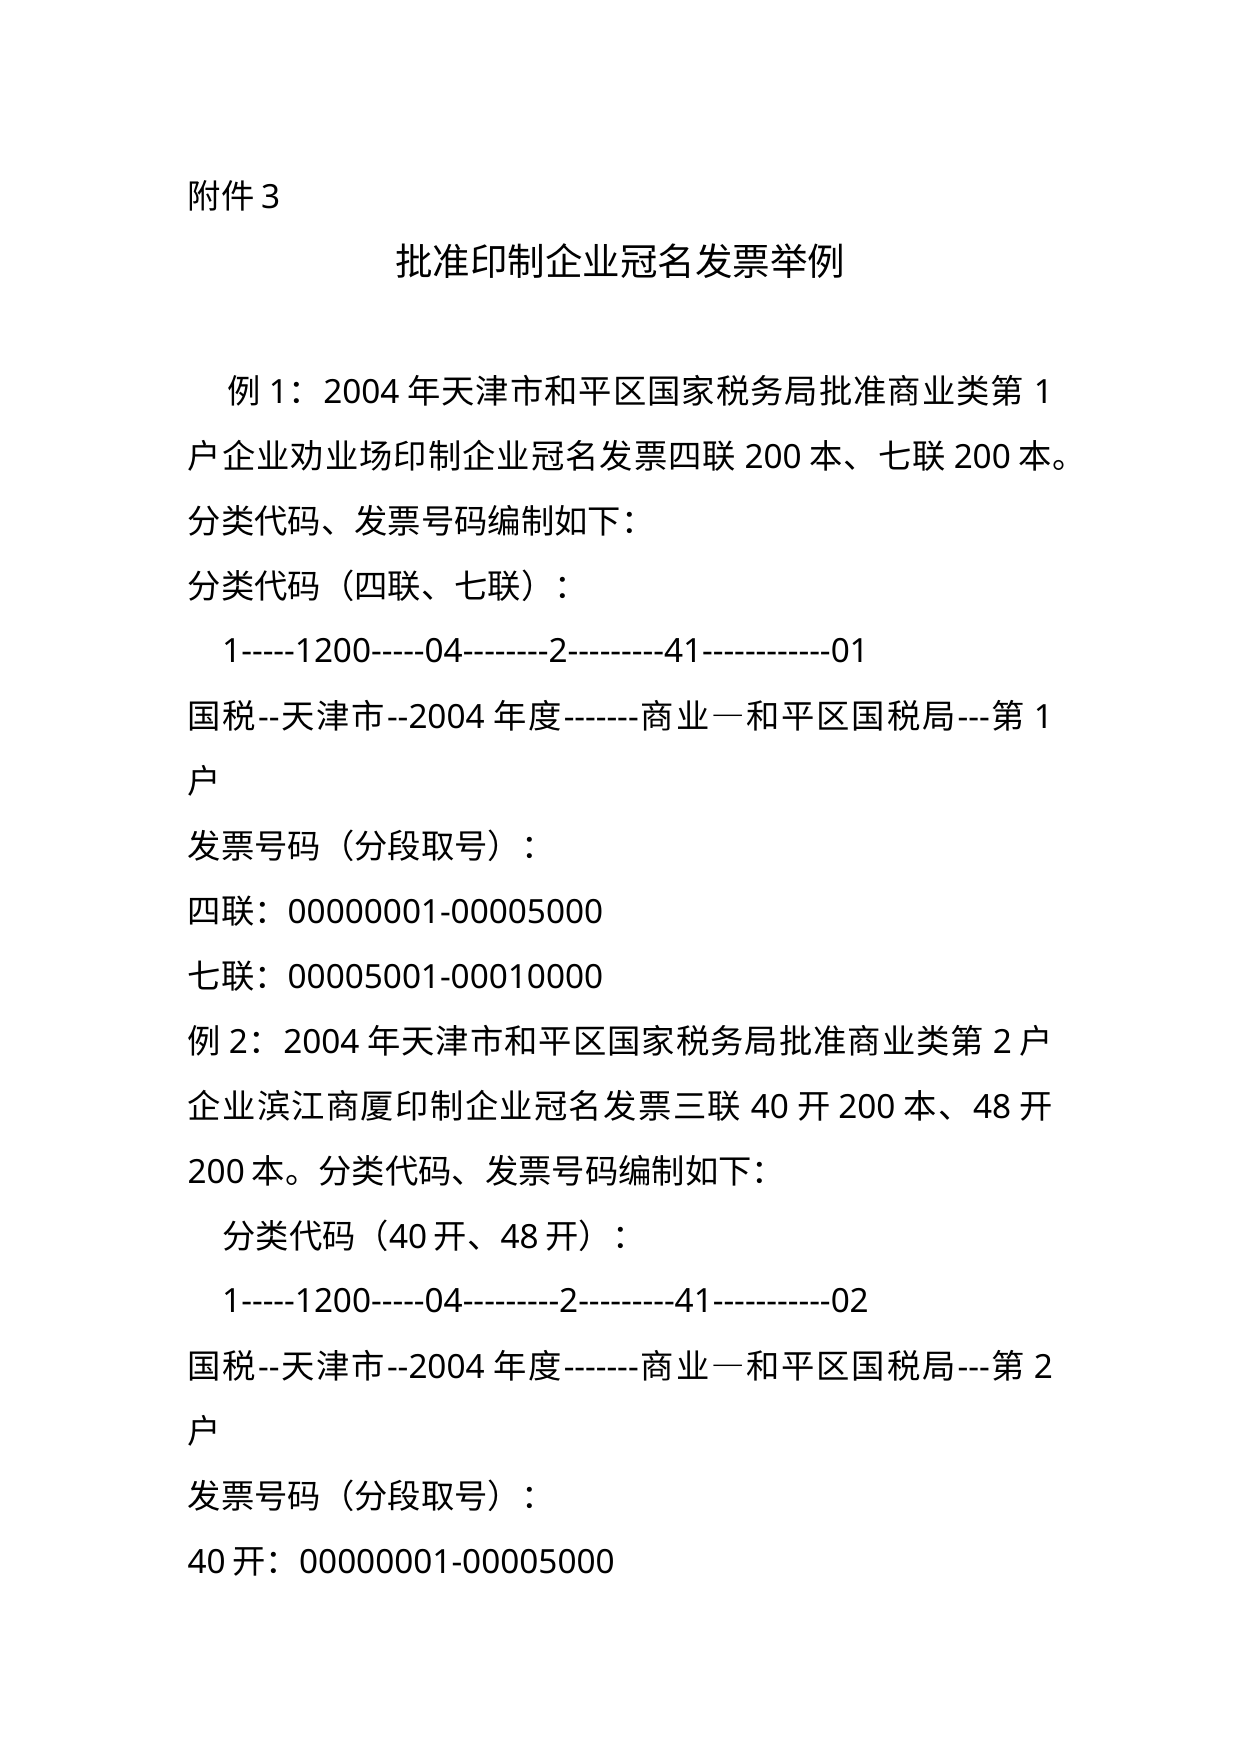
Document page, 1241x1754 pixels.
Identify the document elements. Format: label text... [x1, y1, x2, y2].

text 1-----1200-----04--------2---------41------------01 [187, 617, 1053, 682]
text 发票号码（分段取号）： [187, 1462, 1053, 1527]
text 国税--天津市--2004年度-------商业—和平区国税局---第1户 [187, 682, 1053, 812]
text 例1：2004年天津市和平区国家税务局批准商业类第1户企业劝业场印制企业冠名发票四联200本、七联200本。分类代码、发票号码编制如下： [187, 357, 1053, 552]
text 发票号码（分段取号）： [187, 812, 1053, 877]
text 分类代码（四联、七联）： [187, 552, 1053, 617]
text 1-----1200-----04---------2---------41-----------02 [187, 1267, 1053, 1332]
text 七联：00005001-00010000 [187, 942, 1053, 1007]
text 分类代码（40开、48开）： [187, 1202, 1053, 1267]
text 40开：00000001-00005000 [187, 1527, 1053, 1592]
text 批准印制企业冠名发票举例 [187, 227, 1053, 292]
text 例2：2004年天津市和平区国家税务局批准商业类第2户企业滨江商厦印制企业冠名发票三联40开200本、48开 200本。分类代码、发票号码编制如下： [187, 1007, 1053, 1202]
text 附件3 [187, 162, 1053, 227]
text 国税--天津市--2004年度-------商业—和平区国税局---第2户 [187, 1332, 1053, 1462]
text 四联：00000001-00005000 [187, 877, 1053, 942]
